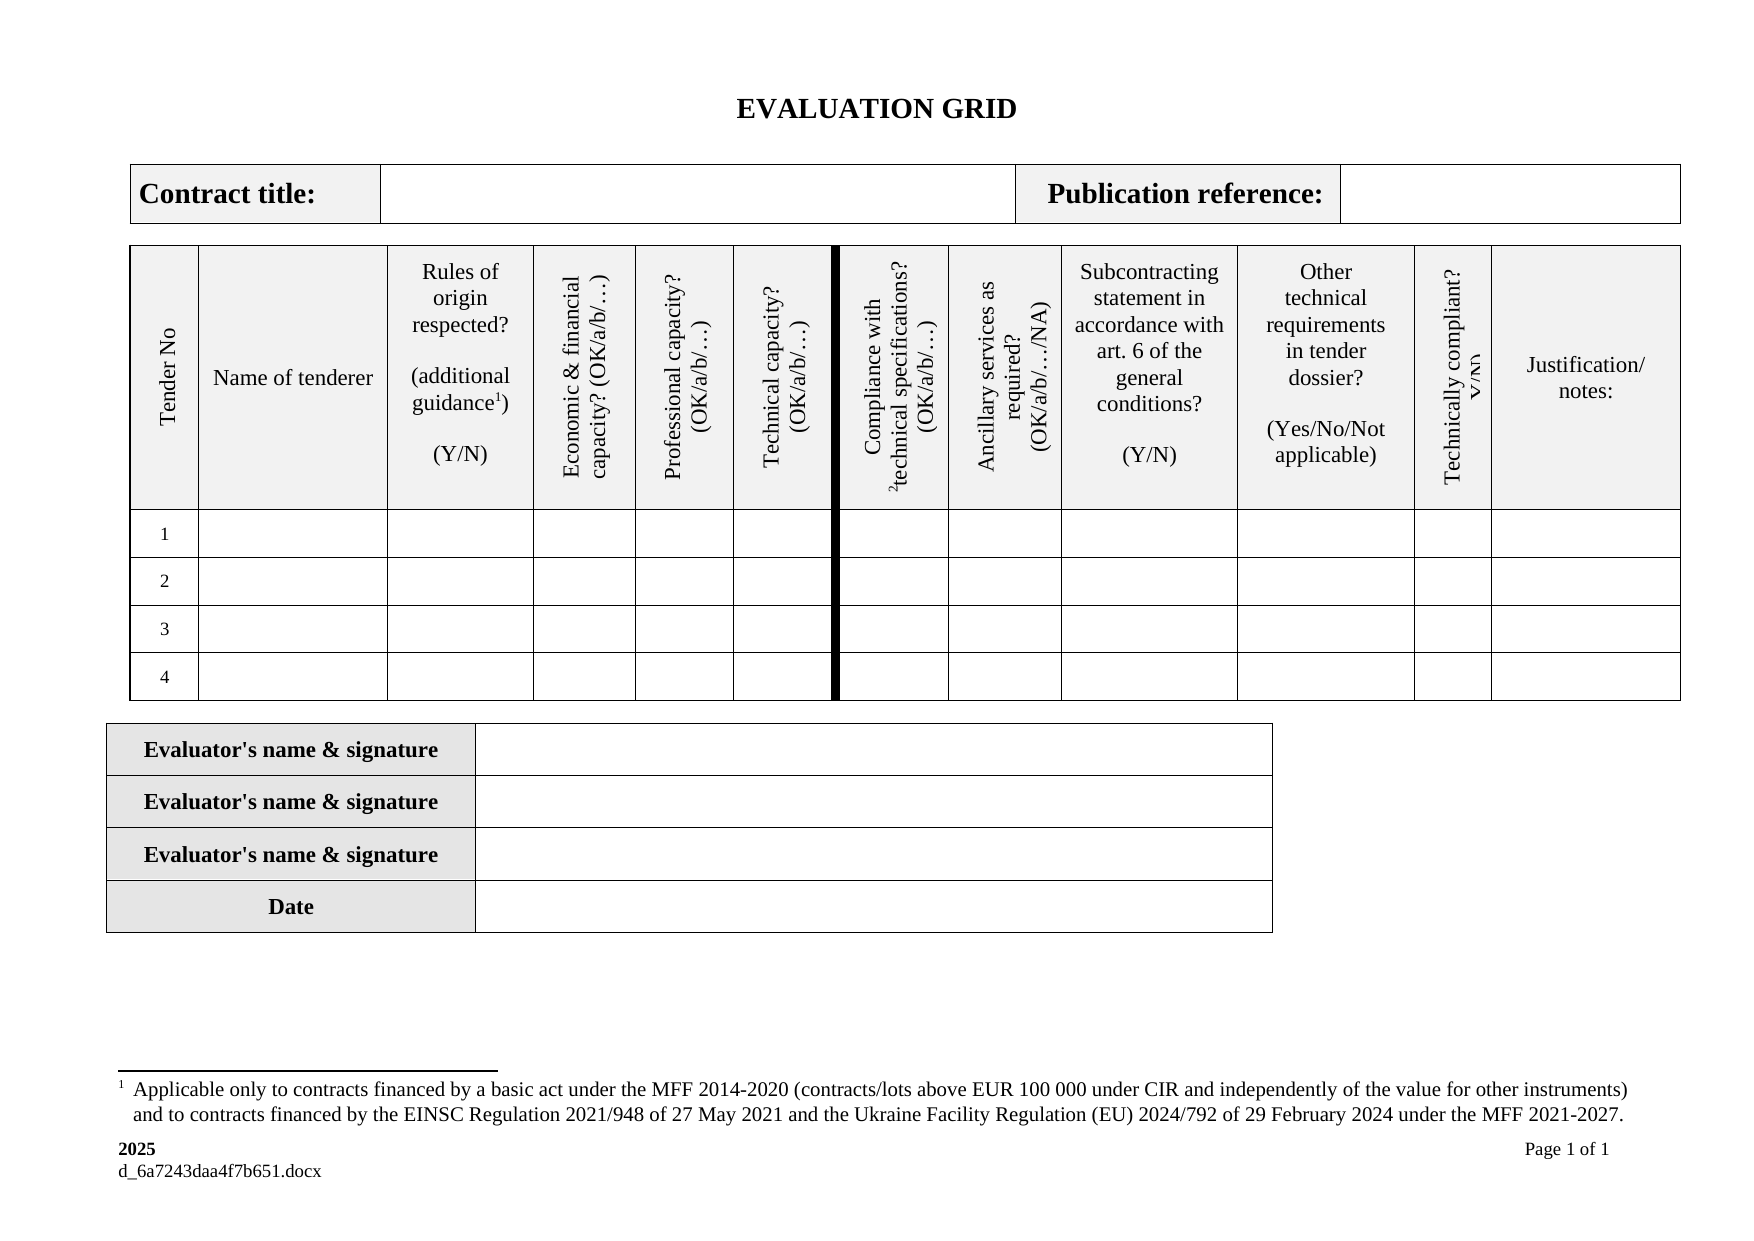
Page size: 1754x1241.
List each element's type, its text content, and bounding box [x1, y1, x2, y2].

table_cell [1238, 510, 1414, 557]
table_cell [534, 606, 635, 652]
table_header Justification/ notes: [1492, 246, 1680, 509]
table_cell [534, 558, 635, 604]
table_header Contract title: [131, 165, 380, 222]
table_cell [1238, 653, 1414, 700]
table_cell [636, 510, 733, 557]
table_header Economic & financial capacity? (OK/a/b/…) [534, 246, 635, 509]
table_cell [1062, 653, 1237, 700]
table_cell [199, 510, 387, 557]
table_cell [636, 558, 733, 604]
table_cell [1492, 510, 1680, 557]
table_cell [949, 653, 1061, 700]
table_cell [949, 510, 1061, 557]
table_cell [636, 653, 733, 700]
table_header Tender No [131, 246, 198, 509]
table_cell [534, 653, 635, 700]
table_cell [949, 558, 1061, 604]
table_header Technically compliant? Y/N) [1415, 246, 1491, 509]
table_header Ancillary services as required? (OK/a/b/…/NA) [949, 246, 1061, 509]
table_cell [734, 606, 831, 652]
table_cell [1415, 510, 1491, 557]
table_cell [199, 606, 387, 652]
table_cell [949, 606, 1061, 652]
table_cell [1415, 653, 1491, 700]
table_cell 3 [131, 606, 198, 652]
table_cell [476, 776, 1272, 827]
table_cell [734, 653, 831, 700]
table_cell [1238, 558, 1414, 604]
table_header [476, 724, 1272, 775]
table_cell [476, 881, 1272, 932]
table_cell [840, 606, 948, 652]
table_cell 1 [131, 510, 198, 557]
table_cell [840, 510, 948, 557]
table_header Name of tenderer [199, 246, 387, 509]
table_header [1341, 165, 1680, 222]
table_cell [388, 510, 533, 557]
table_cell [1415, 558, 1491, 604]
table_header Other technical requirements in tender dossier? (Yes/No/Not applicable) [1238, 246, 1414, 509]
table_cell [1062, 510, 1237, 557]
table_header Professional capacity? (OK/a/b/…) [636, 246, 733, 509]
table_header Technical capacity? (OK/a/b/…) [734, 246, 831, 509]
table_cell [534, 510, 635, 557]
table_cell [1062, 606, 1237, 652]
table_cell [476, 828, 1272, 879]
table_header Compliance with technical specifications? (OK/a/b/…) [840, 246, 948, 509]
table_cell 2 [131, 558, 198, 604]
table_header Subcontracting statement in accordance with art. 6 of the general conditions? (Y/N) [1062, 246, 1237, 509]
table_cell [1415, 606, 1491, 652]
table_cell [1492, 558, 1680, 604]
table_cell [734, 510, 831, 557]
table_cell [636, 606, 733, 652]
table_cell [840, 558, 948, 604]
table_cell Date [107, 881, 475, 932]
table_cell [840, 653, 948, 700]
table_cell 4 [131, 653, 198, 700]
table_cell [1238, 606, 1414, 652]
table_header Publication reference: [1016, 165, 1340, 222]
table_cell [388, 653, 533, 700]
subtitle EVALUATION GRID [118, 91, 1636, 124]
table_cell Evaluator's name & signature [107, 828, 475, 879]
table_cell Evaluator's name & signature [107, 776, 475, 827]
table_cell [199, 653, 387, 700]
table_cell [734, 558, 831, 604]
table_cell [199, 558, 387, 604]
table_cell [388, 558, 533, 604]
table_header Evaluator's name & signature [107, 724, 475, 775]
table_header [381, 165, 1015, 222]
table_cell [1492, 606, 1680, 652]
table_cell [388, 606, 533, 652]
table_cell [1492, 653, 1680, 700]
table_cell [1062, 558, 1237, 604]
table_header Rules of origin respected? (additional guidance) (Y/N) [388, 246, 533, 509]
